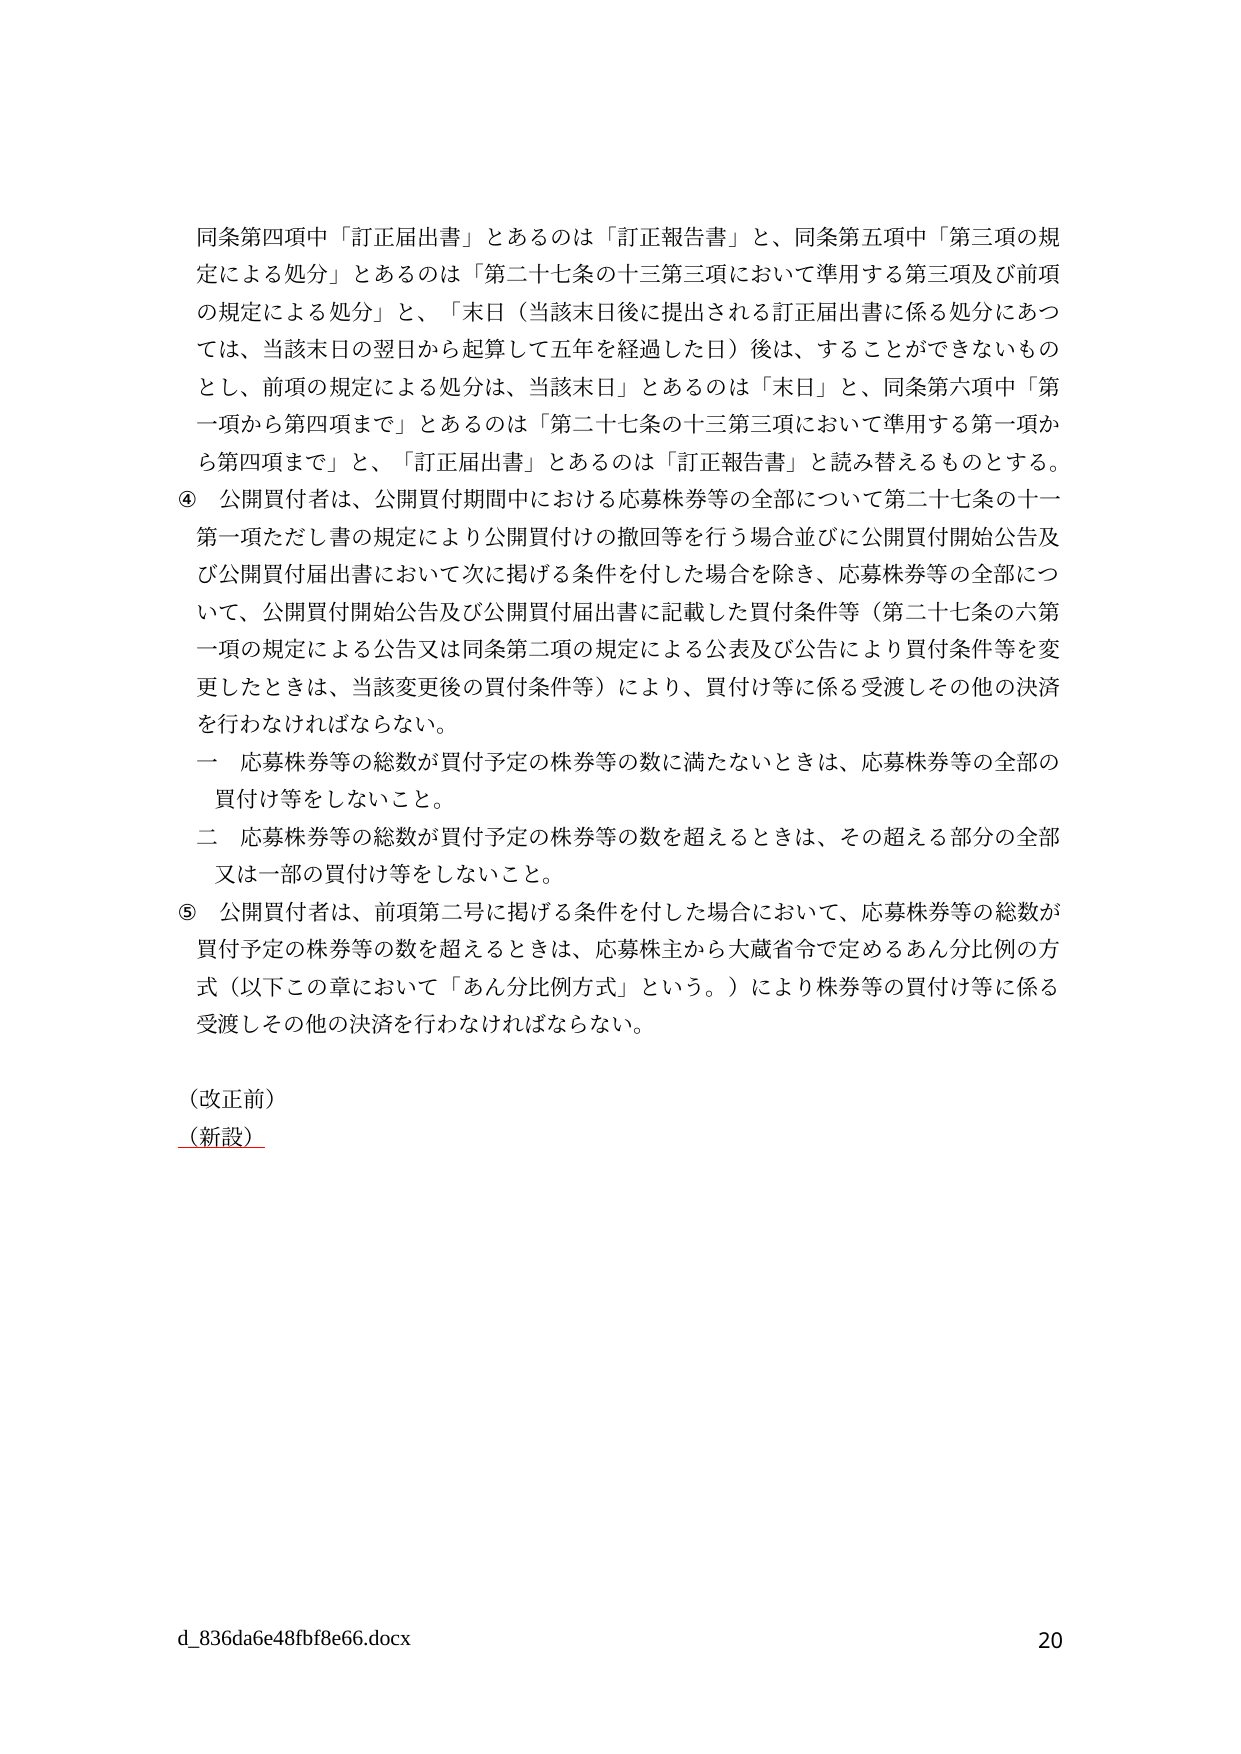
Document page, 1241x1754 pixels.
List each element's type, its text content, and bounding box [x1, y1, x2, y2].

text ⑤ 公開買付者は、前項第二号に掲げる条件を付した場合において、応募株券等の総数が買付予定の株券等の数を超えるときは、応募株主から大蔵省令で定めるあん分比例の方式（以下この章において「あん分比例方式」という。）により株券等の買付け等に係る受渡しその他の決済を行わなければならない。 [177, 892, 1063, 1042]
text 一 応募株券等の総数が買付予定の株券等の数に満たないときは、応募株券等の全部の買付け等をしないこと。 [196, 742, 1063, 817]
text 二 応募株券等の総数が買付予定の株券等の数を超えるときは、その超える部分の全部又は一部の買付け等をしないこと。 [196, 817, 1063, 892]
text ④ 公開買付者は、公開買付期間中における応募株券等の全部について第二十七条の十一第一項ただし書の規定により公開買付けの撤回等を行う場合並びに公開買付開始公告及び公開買付届出書において次に掲げる条件を付した場合を除き、応募株券等の全部について、公開買付開始公告及び公開買付届出書に記載した買付条件等（第二十七条の六第一項の規定による公告又は同条第二項の規定による公表及び公告により買付条件等を変更したときは、当該変更後の買付条件等）により、買付け等に係る受渡しその他の決済を行わなければならない。 [177, 479, 1063, 742]
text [177, 217, 1063, 479]
text （改正前） [177, 1079, 1063, 1117]
text （新設） [177, 1117, 1063, 1154]
